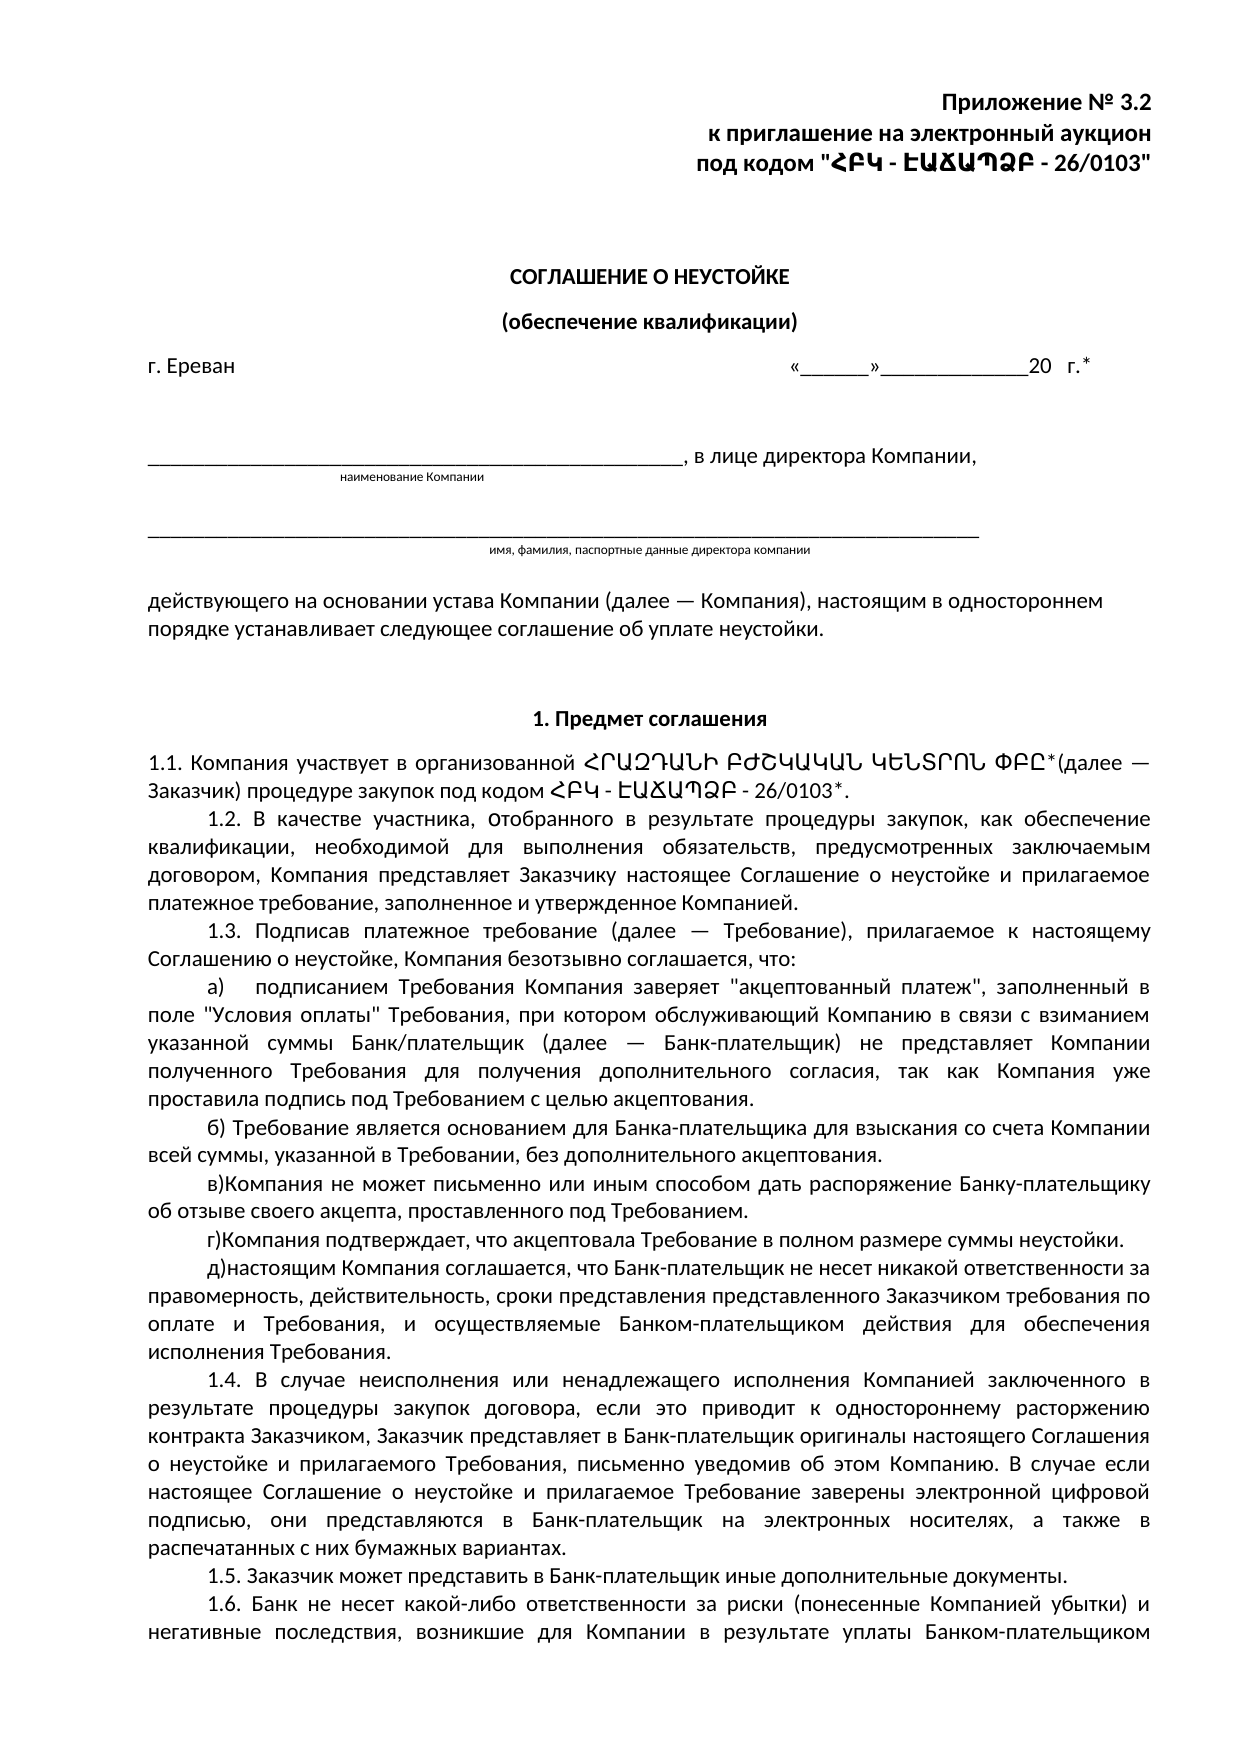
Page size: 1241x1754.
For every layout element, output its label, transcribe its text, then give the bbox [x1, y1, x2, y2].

text 1.5. Заказчик может представить в Банк-плательщик иные дополнительные документы. [148, 1561, 1152, 1589]
text 1.2. В качестве участника, օтобранного в результате процедуры закупок, как обеспечение квалификации, необходимой для выполнения обязательств, предусмотренных заключаемым договором, Kомпания представляет Заказчику настоящее Соглашение о неустойке и прилагаемое платежное требование, заполненное и утвержденное Компанией. [148, 804, 1152, 916]
text порядке устанавливает следующее соглашение об уплате неустойки. [148, 614, 1152, 642]
table_header г. Ереван [136, 351, 635, 396]
text наименование Компании [340, 469, 1152, 497]
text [148, 1589, 1152, 1645]
text в)Компания не может письменно или иным способом дать распоряжение Банку-плательщику об отзыве своего акцепта, проставленного под Требованием. [148, 1169, 1152, 1225]
text 1. Предмет соглашения [148, 704, 1152, 732]
text Приложение № 3.2 [148, 86, 1152, 117]
text б) Требование является основанием для Банка-плательщика для взыскания со счета Компании всей суммы, указанной в Требовании, без дополнительного акцептования. [148, 1113, 1152, 1169]
text имя, фамилия, паспортные данные директора компании [148, 542, 1152, 569]
text действующего на основании устава Компании (далее — Компания), настоящим в одностороннем [148, 586, 1152, 614]
table_header «______»_____________20 г.* [635, 351, 1104, 396]
text _________________________________________________________________________ [148, 513, 1152, 542]
text под кодом "ՀԲԿ - ԷԱՃԱՊՁԲ - 26/0103" [177, 147, 1152, 178]
text г)Компания подтверждает, что акцептовала Требование в полном размере суммы неустойки. [148, 1225, 1152, 1253]
text а) подписанием Требования Компания заверяет "акцептованный платеж", заполненный в поле "Условия оплаты" Требования, при котором обслуживающий Компанию в связи с взиманием указанной суммы Банк/плательщик (далее — Банк-плательщик) не представляет Компании полученного Требования для получения дополнительного согласия, так как Компания уже проставила подпись под Требованием с целью акцептования. [148, 972, 1152, 1113]
text 1.1. Компания участвует в организованной ՀՐԱԶԴԱՆԻ ԲԺՇԿԱԿԱՆ ԿԵՆՏՐՈՆ ՓԲԸ*(далее — Заказчик) процедуре закупок под кодом ՀԲԿ - ԷԱՃԱՊՁԲ - 26/0103*. [148, 748, 1152, 804]
text 1.4. В случае неисполнения или ненадлежащего исполнения Компанией заключенного в результате процедуры закупок договора, если это приводит к одностороннему расторжению контракта Заказчиком, Заказчик представляет в Банк-плательщик оригиналы настоящего Соглашения о неустойке и прилагаемого Требования, письменно уведомив об этом Компанию. В случае если настоящее Соглашение о неустойке и прилагаемое Требование заверены электронной цифровой подписью, они представляются в Банк-плательщик на электронных носителях, а также в распечатанных с них бумажных вариантах. [148, 1365, 1152, 1561]
text к приглашение на электронный аукцион [177, 117, 1152, 147]
text _______________________________________________, в лице директора Компании, [148, 441, 1152, 469]
text СОГЛАШЕНИЕ О НЕУСТОЙКЕ [148, 262, 1152, 290]
text 1.3. Подписав платежное требование (далее — Требование), прилагаемое к настоящему Соглашению о неустойке, Компания безотзывно соглашается, что: [148, 916, 1152, 972]
text (обеспечение квалификации) [148, 307, 1152, 335]
text д)настоящим Компания соглашается, что Банк-плательщик не несет никакой ответственности за правомерность, действительность, сроки представления представленного Заказчиком требования по оплате и Требования, и осуществляемые Банком-плательщиком действия для обеспечения исполнения Требования. [148, 1253, 1152, 1365]
